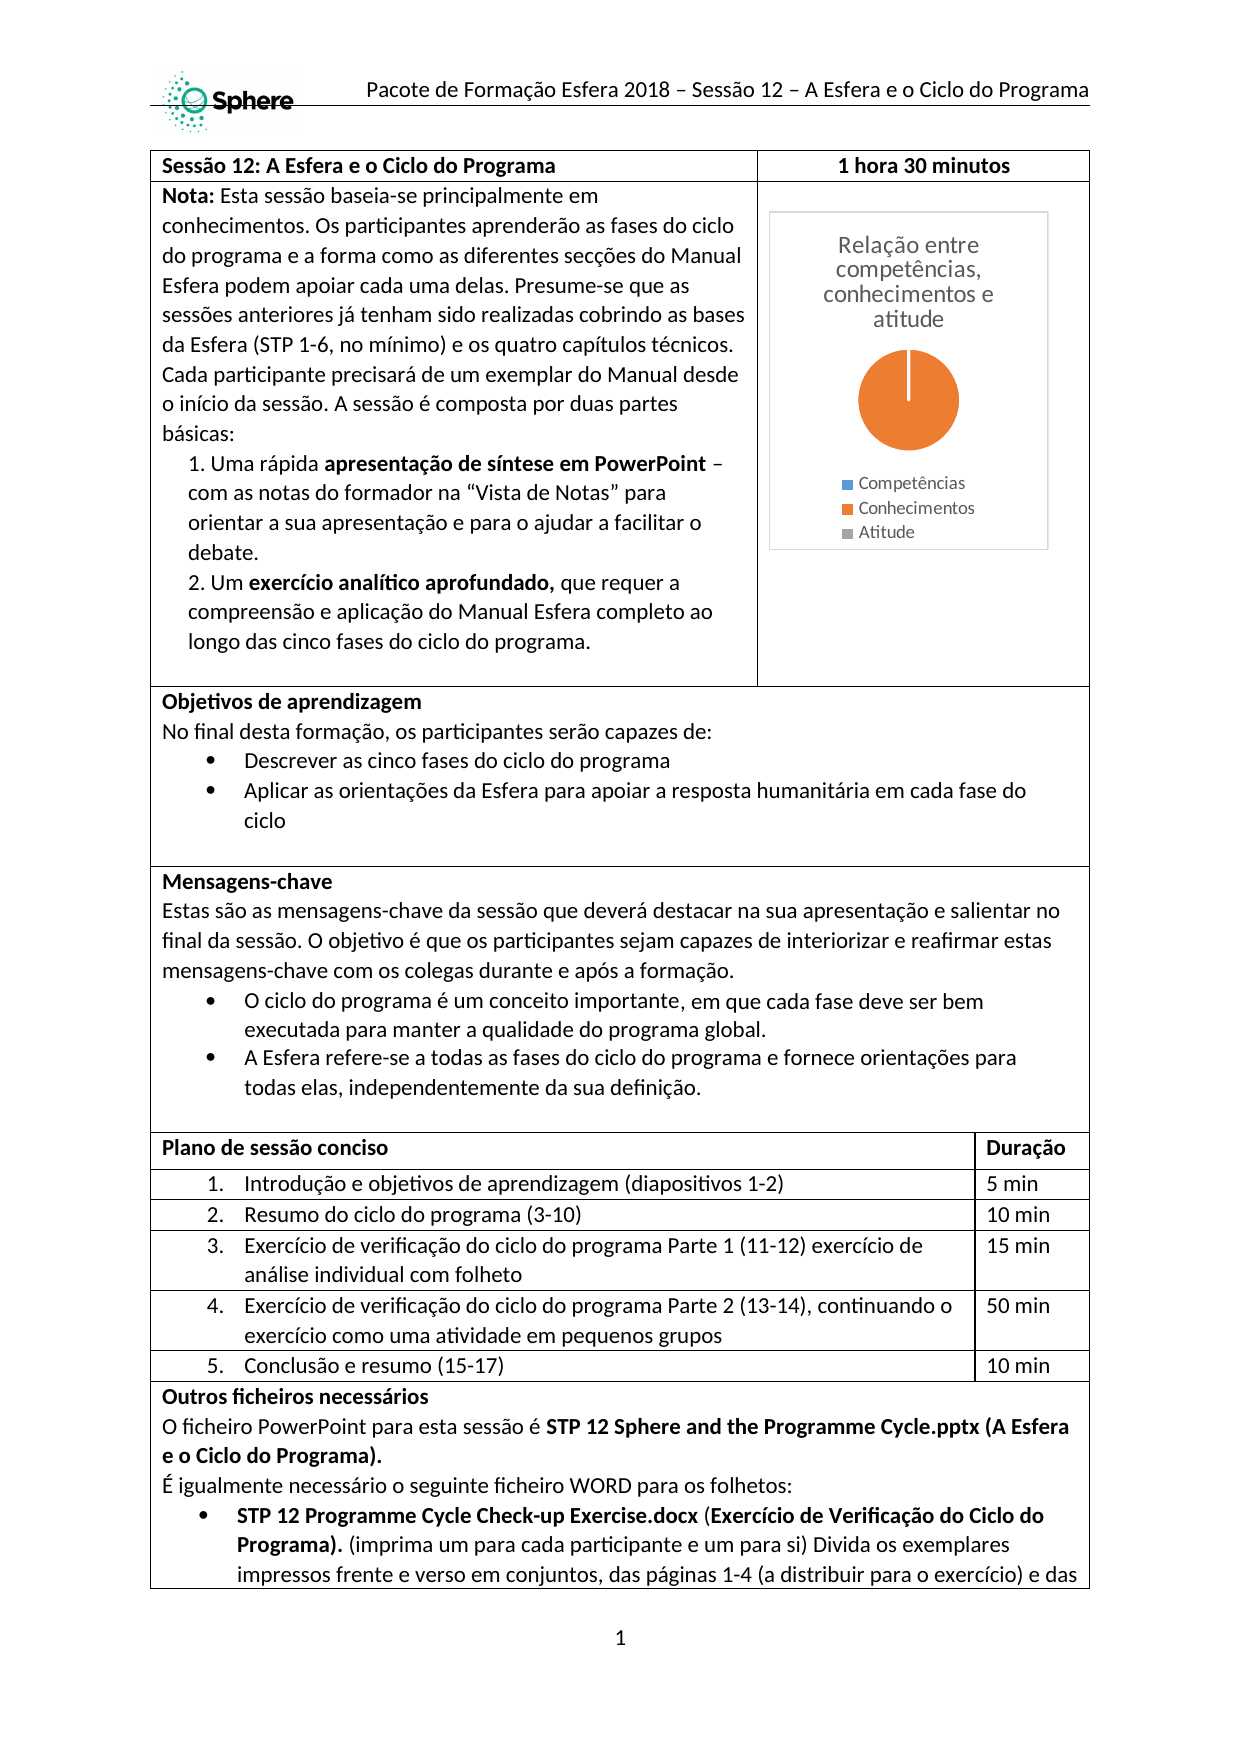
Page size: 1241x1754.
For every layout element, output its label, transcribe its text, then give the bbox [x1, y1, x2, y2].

table_cell 10 min [976, 1200, 1089, 1230]
picture [158, 106, 299, 135]
table_cell Nota: Esta sessão baseia-se principalmente em conhecimentos. Os participantes aprenderão as fases do ciclo do programa e a forma como as diferentes secções do Manual Esfera podem apoiar cada uma delas. Presume-se que as sessões anteriores já tenham sido realizadas cobrindo as bases da Esfera (STP 1-6, no mínimo) e os quatro capítulos técnicos. Cada participante precisará de um exemplar do Manual desde o início da sessão. A sessão é composta por duas partes básicas: 1. Uma rápida apresentação de síntese em PowerPoint – com as notas do formador na “Vista de Notas” para orientar a sua apresentação e para o ajudar a facilitar o debate. 2. Um exercício analítico aprofundado, que requer a compreensão e aplicação do Manual Esfera completo ao longo das cinco fases do ciclo do programa. [151, 182, 757, 686]
table_cell Duração [976, 1133, 1089, 1168]
table_cell Resumo do ciclo do programa (3-10) [151, 1200, 974, 1230]
table_cell Objetivos de aprendizagem No final desta formação, os participantes serão capazes de: Descrever as cinco fases do ciclo do programa Aplicar as orientações da Esfera para apoiar a resposta humanitária em cada fase do ciclo [151, 687, 1089, 866]
table_header 1 hora 30 minutos [758, 151, 1089, 181]
table_cell 15 min [976, 1231, 1089, 1290]
picture [158, 70, 299, 105]
table_cell Plano de sessão conciso [151, 1133, 974, 1168]
table_cell Exercício de verificação do ciclo do programa Parte 2 (13-14), continuando o exercício como uma atividade em pequenos grupos [151, 1291, 974, 1350]
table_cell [151, 1382, 1089, 1588]
table_cell Exercício de verificação do ciclo do programa Parte 1 (11-12) exercício de análise individual com folheto [151, 1231, 974, 1290]
table_cell 50 min [976, 1291, 1089, 1350]
table_header Sessão 12: A Esfera e o Ciclo do Programa [151, 151, 757, 181]
table_cell [758, 182, 1089, 686]
table_cell 10 min [976, 1351, 1089, 1381]
table_cell 5 min [976, 1170, 1089, 1199]
table_cell Introdução e objetivos de aprendizagem (diapositivos 1-2) [151, 1170, 974, 1199]
table_cell Conclusão e resumo (15-17) [151, 1351, 974, 1381]
table_cell Mensagens-chave Estas são as mensagens-chave da sessão que deverá destacar na sua apresentação e salientar no final da sessão. O objetivo é que os participantes sejam capazes de interiorizar e reafirmar estas mensagens-chave com os colegas durante e após a formação. O ciclo do programa é um conceito importante, em que cada fase deve ser bem executada para manter a qualidade do programa global. A Esfera refere-se a todas as fases do ciclo do programa e fornece orientações para todas elas, independentemente da sua definição. [151, 867, 1089, 1132]
